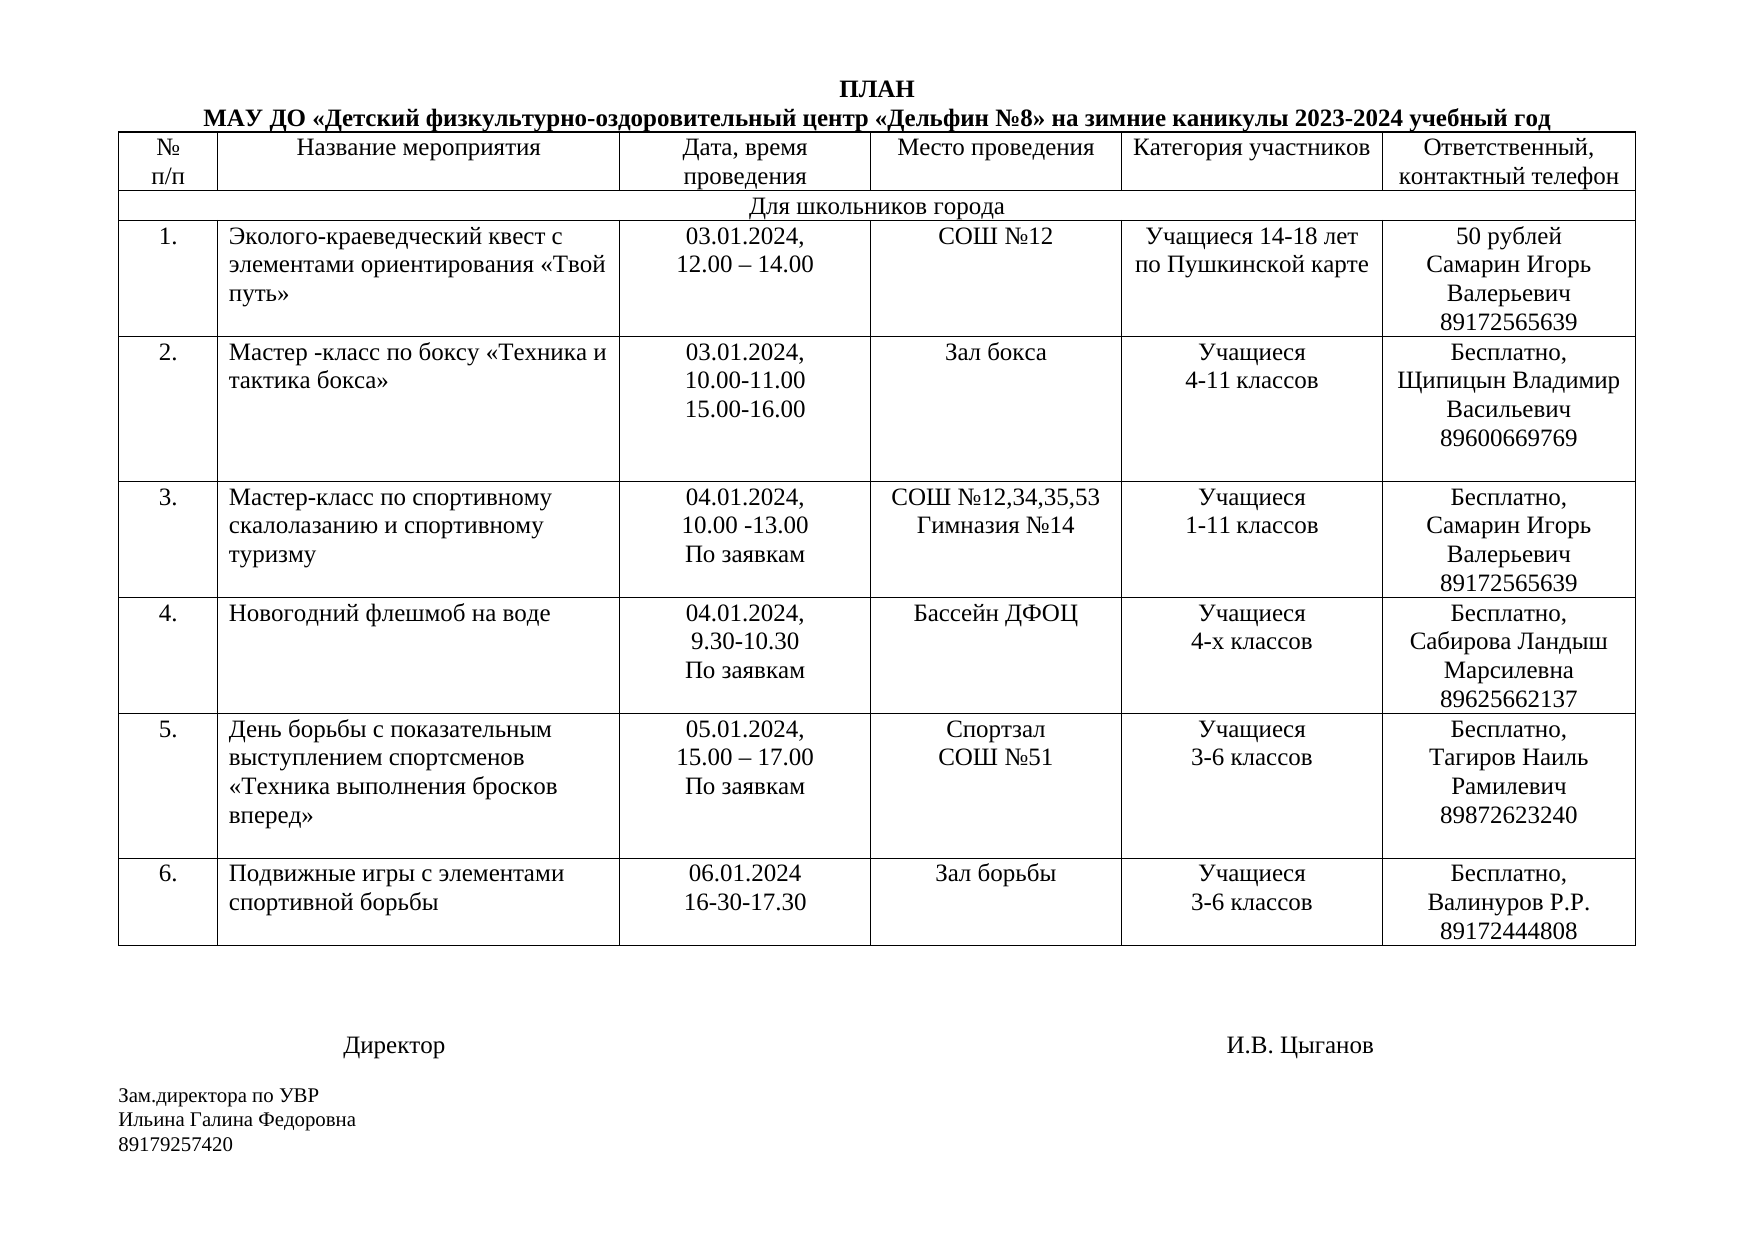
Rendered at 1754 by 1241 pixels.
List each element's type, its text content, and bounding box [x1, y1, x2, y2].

table_cell 03.01.2024, 10.00-11.00 15.00-16.00 [620, 337, 870, 481]
text ПЛАН [118, 74, 1636, 103]
table_cell Новогодний флешмоб на воде [218, 598, 619, 713]
table_cell 3. [119, 482, 217, 597]
table_cell Мастер -класс по боксу «Техника и тактика бокса» [218, 337, 619, 481]
table_cell Бесплатно, Щипицын Владимир Васильевич 89600669769 [1383, 337, 1635, 481]
table_cell Эколого-краеведческий квест с элементами ориентирования «Твой путь» [218, 221, 619, 336]
table_cell Спортзал СОШ №51 [871, 714, 1121, 857]
table_cell Зал борьбы [871, 859, 1121, 945]
table_header Место проведения [871, 133, 1121, 190]
table_cell 4. [119, 598, 217, 713]
table_header Категория участников [1122, 133, 1382, 190]
table_cell СОШ №12 [871, 221, 1121, 336]
table_cell Учащиеся 3-6 классов [1122, 859, 1382, 945]
table_cell 04.01.2024, 9.30-10.30 По заявкам [620, 598, 870, 713]
table_cell Для школьников города [119, 191, 1635, 220]
table_cell 05.01.2024, 15.00 – 17.00 По заявкам [620, 714, 870, 857]
table_cell Учащиеся 1-11 классов [1122, 482, 1382, 597]
table_cell 03.01.2024, 12.00 – 14.00 [620, 221, 870, 336]
table_cell Бассейн ДФОЦ [871, 598, 1121, 713]
text Зам.директора по УВР [118, 1083, 1636, 1107]
table_cell Учащиеся 4-х классов [1122, 598, 1382, 713]
table_cell Бесплатно, Валинуров Р.Р. 89172444808 [1383, 859, 1635, 945]
table_cell Учащиеся 3-6 классов [1122, 714, 1382, 857]
text Директор И.В. Цыганов [118, 1031, 1636, 1059]
table_header Название мероприятия [218, 133, 619, 190]
table_cell Подвижные игры с элементами спортивной борьбы [218, 859, 619, 945]
table_header № п/п [119, 133, 217, 190]
table_cell 6. [119, 859, 217, 945]
text Ильина Галина Федоровна [118, 1107, 1636, 1131]
table_cell 1. [119, 221, 217, 336]
text 89179257420 [118, 1131, 1636, 1156]
table_cell 06.01.2024 16-30-17.30 [620, 859, 870, 945]
table_cell 50 рублей Самарин Игорь Валерьевич 89172565639 [1383, 221, 1635, 336]
table_cell Бесплатно, Сабирова Ландыш Марсилевна 89625662137 [1383, 598, 1635, 713]
table_cell Мастер-класс по спортивному скалолазанию и спортивному туризму [218, 482, 619, 597]
table_cell Зал бокса [871, 337, 1121, 481]
table_header Ответственный, контактный телефон [1383, 133, 1635, 190]
table_cell Учащиеся 4-11 классов [1122, 337, 1382, 481]
table_cell 2. [119, 337, 217, 481]
table_header Дата, время проведения [620, 133, 870, 190]
table_cell 5. [119, 714, 217, 857]
table_cell Бесплатно, Тагиров Наиль Рамилевич 89872623240 [1383, 714, 1635, 857]
text МАУ ДО «Детский физкультурно-оздоровительный центр «Дельфин №8» на зимние каникулы 2023-2024 учебный год [118, 103, 1636, 131]
table_cell 04.01.2024, 10.00 -13.00 По заявкам [620, 482, 870, 597]
table_cell СОШ №12,34,35,53 Гимназия №14 [871, 482, 1121, 597]
table_cell День борьбы с показательным выступлением спортсменов «Техника выполнения бросков вперед» [218, 714, 619, 857]
table_cell Бесплатно, Самарин Игорь Валерьевич 89172565639 [1383, 482, 1635, 597]
table_cell Учащиеся 14-18 лет по Пушкинской карте [1122, 221, 1382, 336]
